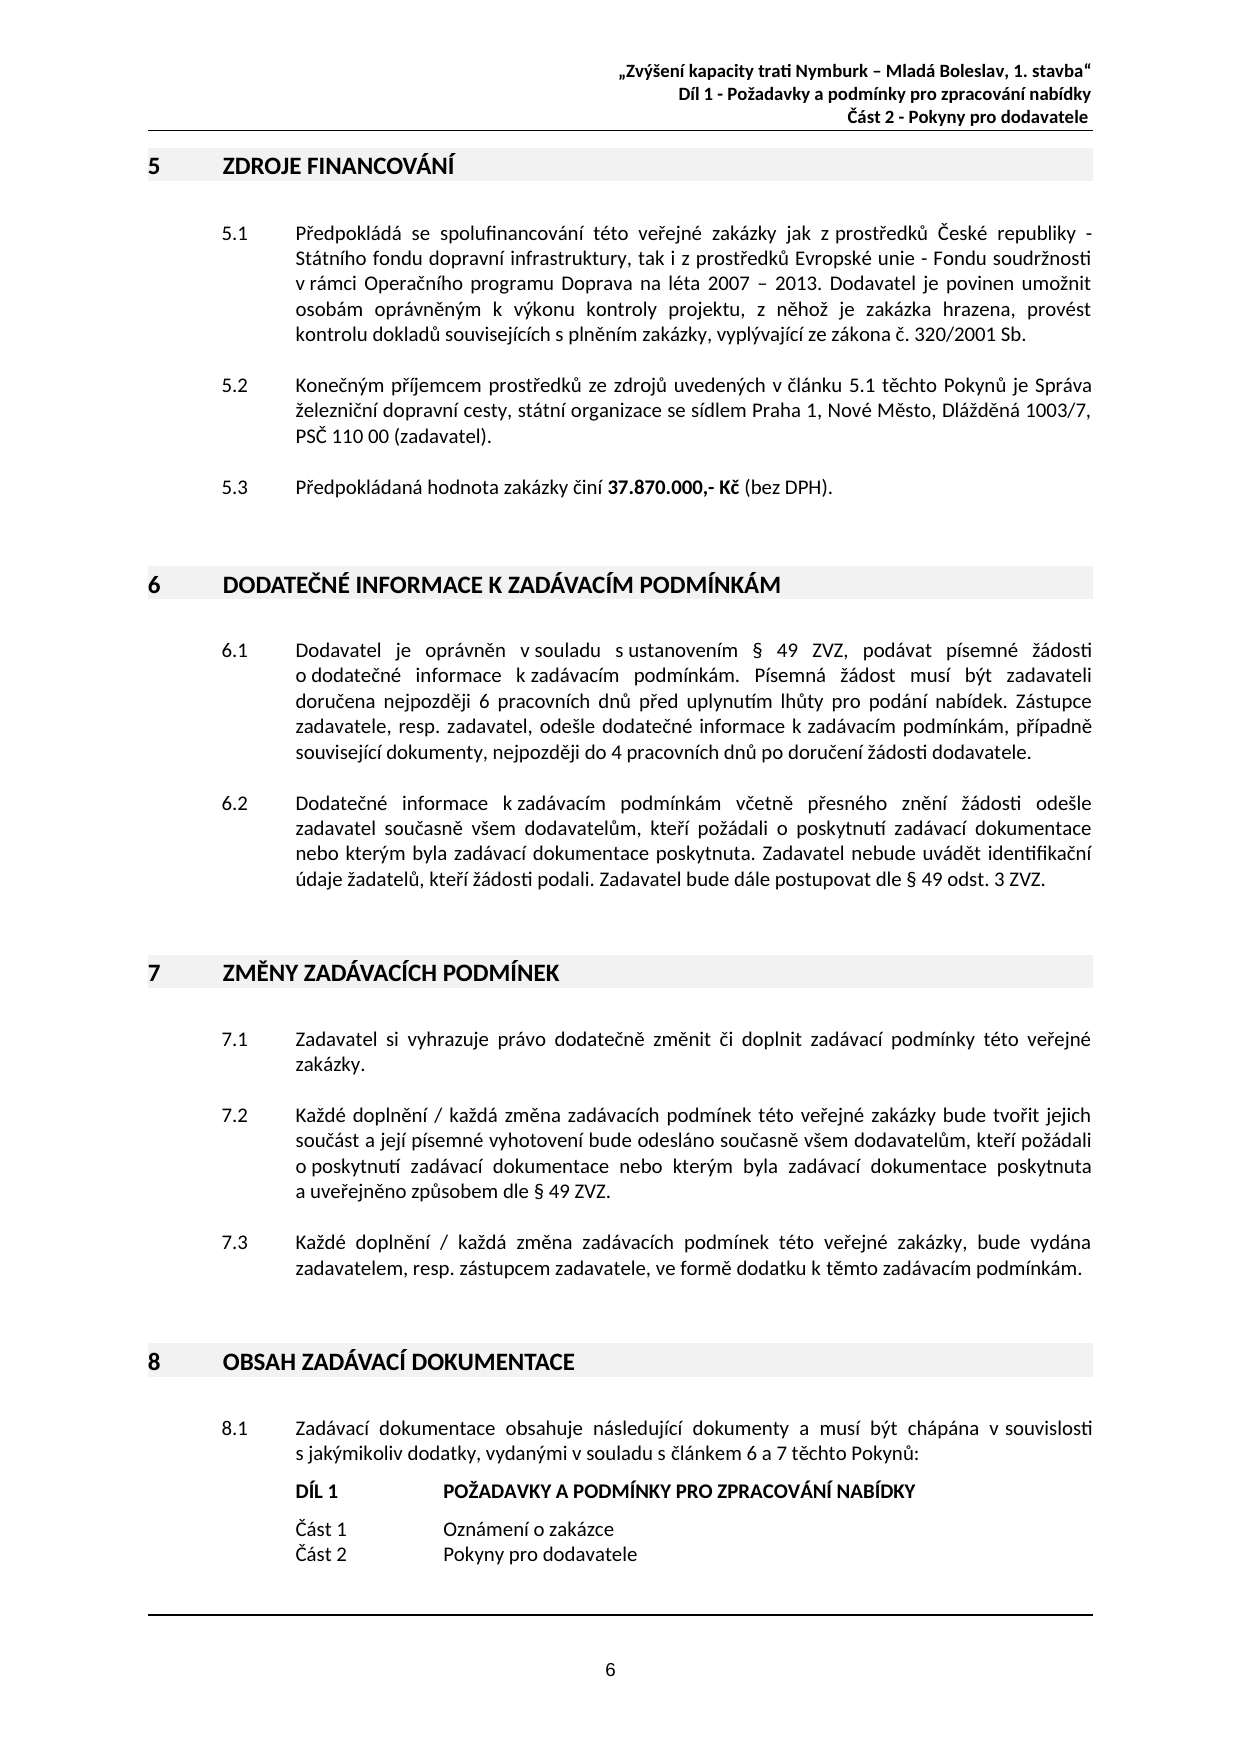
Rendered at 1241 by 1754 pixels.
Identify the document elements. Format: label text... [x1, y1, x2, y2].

text DÍL 1 POŽADAVKY A PODMÍNKY PRO ZPRACOVÁNÍ NABÍDKY [295, 1478, 1093, 1503]
subtitle OBSAH ZADÁVACÍ DOKUMENTACE [148, 1343, 1093, 1377]
subtitle DODATEČNÉ INFORMACE K ZADÁVACÍM PODMÍNKÁM [148, 566, 1093, 599]
list Dodatečné informace k zadávacím podmínkám včetně přesného znění žádosti odešle zadavatel současně všem dodavatelům, kteří požádali o poskytnutí zadávací dokumentace nebo kterým byla zadávací dokumentace poskytnuta. Zadavatel nebude uvádět identifikační údaje žadatelů, kteří žádosti podali. Zadavatel bude dále postupovat dle § 49 odst. 3 ZVZ. [221, 790, 1093, 891]
text 6.1 Dodavatel je oprávněn v souladu s ustanovením § 49 ZVZ, podávat písemné žádosti o dodatečné informace k zadávacím podmínkám. Písemná žádost musí být zadavateli doručena nejpozději 6 pracovních dnů před uplynutím lhůty pro podání nabídek. Zástupce zadavatele, resp. zadavatel, odešle dodatečné informace k zadávacím podmínkám, případně související dokumenty, nejpozději do 4 pracovních dnů po doručení žádosti dodavatele. [221, 637, 1093, 764]
list Předpokládaná hodnota zakázky činí 37.870.000,- Kč (bez DPH). [221, 474, 1093, 499]
text Část 1 Oznámení o zakázce [295, 1516, 1093, 1541]
subtitle ZDROJE FINANCOVÁNÍ [148, 148, 1093, 181]
list Zadávací dokumentace obsahuje následující dokumenty a musí být chápána v souvislosti s jakýmikoliv dodatky, vydanými v souladu s článkem 6 a 7 těchto Pokynů: [221, 1415, 1093, 1466]
list Zadavatel si vyhrazuje právo dodatečně změnit či doplnit zadávací podmínky této veřejné zakázky. [221, 1026, 1093, 1077]
list Každé doplnění / každá změna zadávacích podmínek této veřejné zakázky, bude vydána zadavatelem, resp. zástupcem zadavatele, ve formě dodatku k těmto zadávacím podmínkám. [221, 1229, 1093, 1280]
list Předpokládá se spolufinancování této veřejné zakázky jak z prostředků České republiky - Státního fondu dopravní infrastruktury, tak i z prostředků Evropské unie - Fondu soudržnosti v rámci Operačního programu Doprava na léta 2007 – 2013. Dodavatel je povinen umožnit osobám oprávněným k výkonu kontroly projektu, z něhož je zakázka hrazena, provést kontrolu dokladů souvisejících s plněním zakázky, vyplývající ze zákona č. 320/2001 Sb. [221, 220, 1093, 347]
list Konečným příjemcem prostředků ze zdrojů uvedených v článku 5.1 těchto Pokynů je Správa železniční dopravní cesty, státní organizace se sídlem Praha 1, Nové Město, Dlážděná 1003/7, PSČ 110 00 (zadavatel). [221, 372, 1093, 448]
text 7.2 Každé doplnění / každá změna zadávacích podmínek této veřejné zakázky bude tvořit jejich součást a její písemné vyhotovení bude odesláno současně všem dodavatelům, kteří požádali o poskytnutí zadávací dokumentace nebo kterým byla zadávací dokumentace poskytnuta a uveřejněno způsobem dle § 49 ZVZ. [221, 1102, 1093, 1204]
subtitle ZMĚNY ZADÁVACÍCH PODMÍNEK [148, 955, 1093, 988]
text Část 2 Pokyny pro dodavatele [295, 1541, 1093, 1567]
